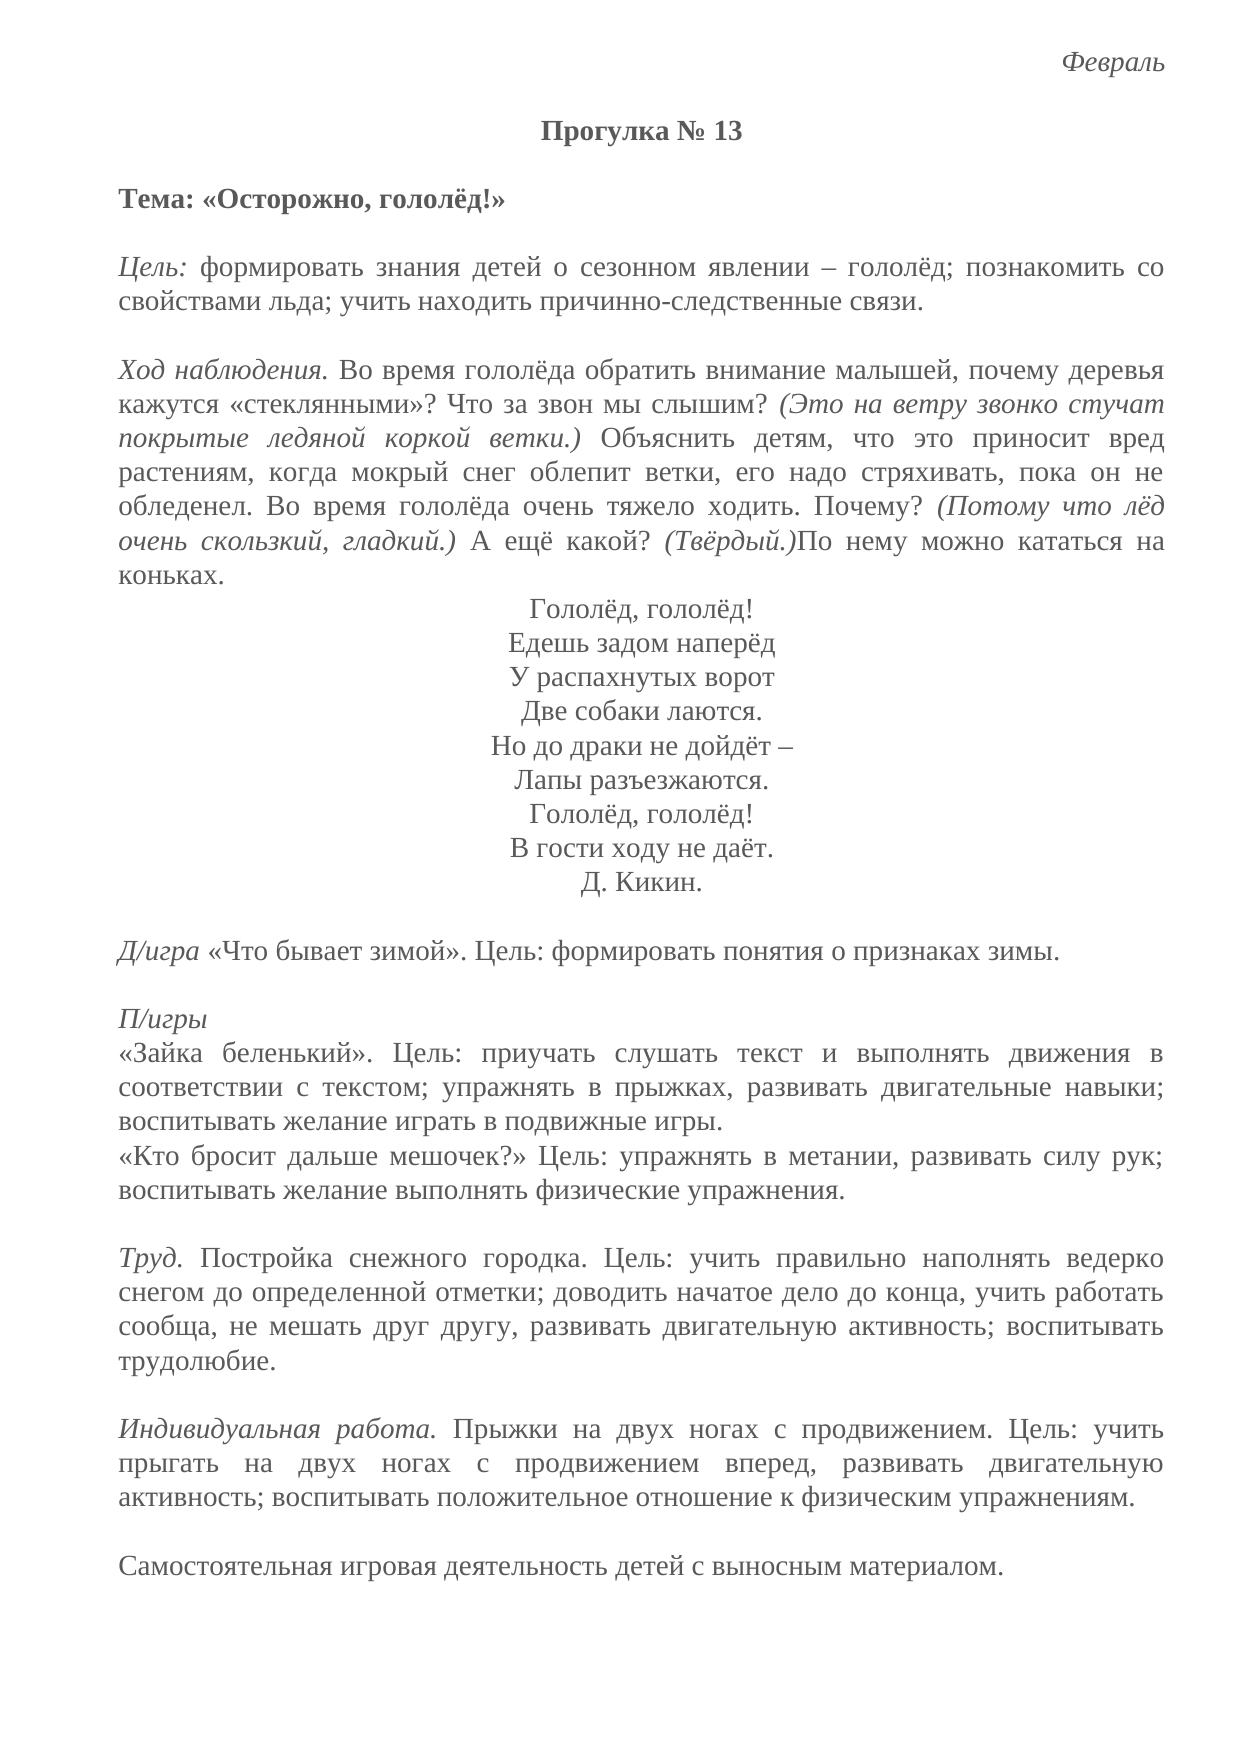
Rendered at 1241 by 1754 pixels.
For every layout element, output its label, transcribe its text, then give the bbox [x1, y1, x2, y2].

text «Кто бросит дальше мешочек?» Цель: упражнять в метании, развивать силу рук; воспитывать желание выполнять физические упражнения. [118, 1137, 1165, 1205]
text Гололёд, гололёд! [118, 590, 1165, 624]
text Едешь задом наперёд [118, 624, 1165, 659]
text Но до драки не дойдёт – [118, 727, 1165, 761]
text Д. Кикин. [118, 864, 1165, 898]
text Гололёд, гололёд! [118, 795, 1165, 829]
text Ход наблюдения. Во время гололёда обратить внимание малышей, почему деревья кажутся «стеклянными»? Что за звон мы слышим? (Это на ветру звонко стучат покрытые ледяной коркой ветки.) Объяснить детям, что это приносит вред растениям, когда мокрый снег облепит ветки, его надо стряхивать, пока он не обледенел. Во время гололёда очень тяжело ходить. Почему? (Потому что лёд очень скользкий, гладкий.) А ещё какой? (Твёрдый.)По нему можно кататься на коньках. [118, 351, 1165, 590]
text Лапы разъезжаются. [118, 761, 1165, 795]
text Д/игра «Что бывает зимой». Цель: формировать понятия о признаках зимы. [118, 932, 1165, 966]
text Февраль [118, 44, 1165, 78]
text Прогулка № 13 [118, 112, 1165, 146]
text «Зайка беленький». Цель: приучать слушать текст и выполнять движения в соответствии с текстом; упражнять в прыжках, развивать двигательные навыки; воспитывать желание играть в подвижные игры. [118, 1034, 1165, 1137]
text У распахнутых ворот [118, 659, 1165, 693]
text Самостоятельная игровая деятельность детей с выносным материалом. [118, 1547, 1165, 1581]
text Две собаки лаются. [118, 693, 1165, 727]
text В гости ходу не даёт. [118, 829, 1165, 864]
text Индивидуальная работа. Прыжки на двух ногах с продвижением. Цель: учить прыгать на двух ногах с продвижением вперед, развивать двигательную активность; воспитывать положительное отношение к физическим упражнениям. [118, 1410, 1165, 1513]
text Труд. Постройка снежного городка. Цель: учить правильно наполнять ведерко снегом до определенной отметки; доводить начатое дело до конца, учить работать сообща, не мешать друг другу, развивать двигательную активность; воспитывать трудолюбие. [118, 1239, 1165, 1376]
text Тема: «Осторожно, гололёд!» [118, 180, 1165, 214]
text Цель: формировать знания детей о сезонном явлении – гололёд; познакомить со свойствами льда; учить находить причинно-следственные связи. [118, 249, 1165, 317]
text П/игры [118, 1000, 1165, 1034]
